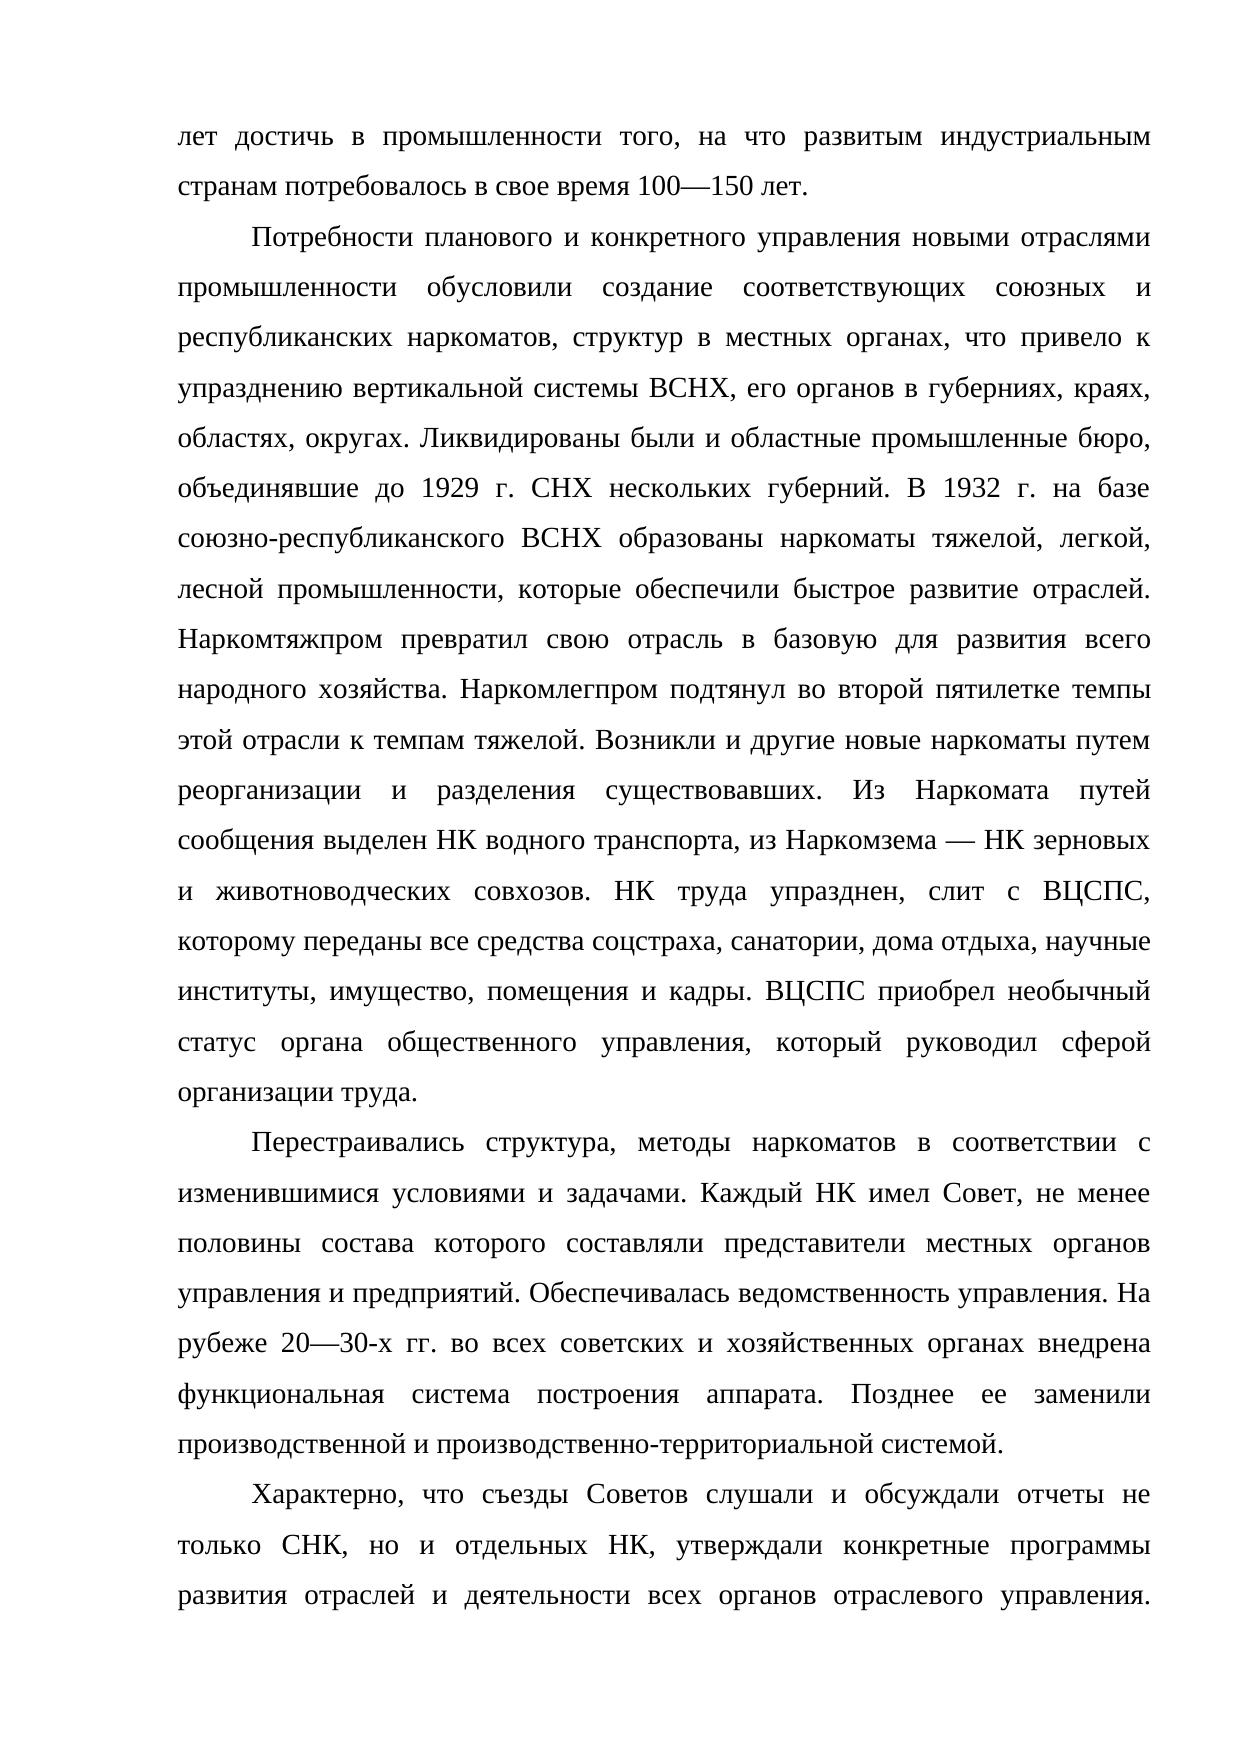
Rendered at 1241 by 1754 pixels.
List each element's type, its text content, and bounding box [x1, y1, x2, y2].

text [177, 1477, 1152, 1611]
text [177, 118, 1152, 202]
text Потребности планового и конкретного управления новыми отраслями промышленности обусловили создание соответствующих союзных и республиканских наркоматов, структур в местных органах, что привело к упразднению вертикальной системы ВСНХ, его органов в губерниях, краях, областях, округах. Ликвидированы были и областные промышленные бюро, объединявшие до 1929 г. СНХ нескольких губерний. В 1932 г. на базе союзно-республиканского ВСНХ образованы наркоматы тяжелой, легкой, лесной промышленности, которые обеспечили быстрое развитие отраслей. Наркомтяжпром превратил свою отрасль в базовую для развития всего народного хозяйства. Наркомлегпром подтянул во второй пятилетке темпы этой отрасли к темпам тяжелой. Возникли и другие новые наркоматы путем реорганизации и разделения существовавших. Из Наркомата путей сообщения выделен НК водного транспорта, из Наркомзема — НК зерновых и животноводческих совхозов. НК труда упразднен, слит с ВЦСПС, которому переданы все средства соцстраха, санатории, дома отдыха, научные институты, имущество, помещения и кадры. ВЦСПС приобрел необычный статус органа общественного управления, который руководил сферой организации труда. [177, 219, 1152, 1108]
text Перестраивались структура, методы наркоматов в соответствии с изменившимися условиями и задачами. Каждый НК имел Совет, не менее половины состава которого составляли представители местных органов управления и предприятий. Обеспечивалась ведомственность управления. На рубеже 20—30-х гг. во всех советских и хозяйственных органах внедрена функциональная система построения аппарата. Позднее ее заменили производственной и производственно-территориальной системой. [177, 1124, 1152, 1460]
